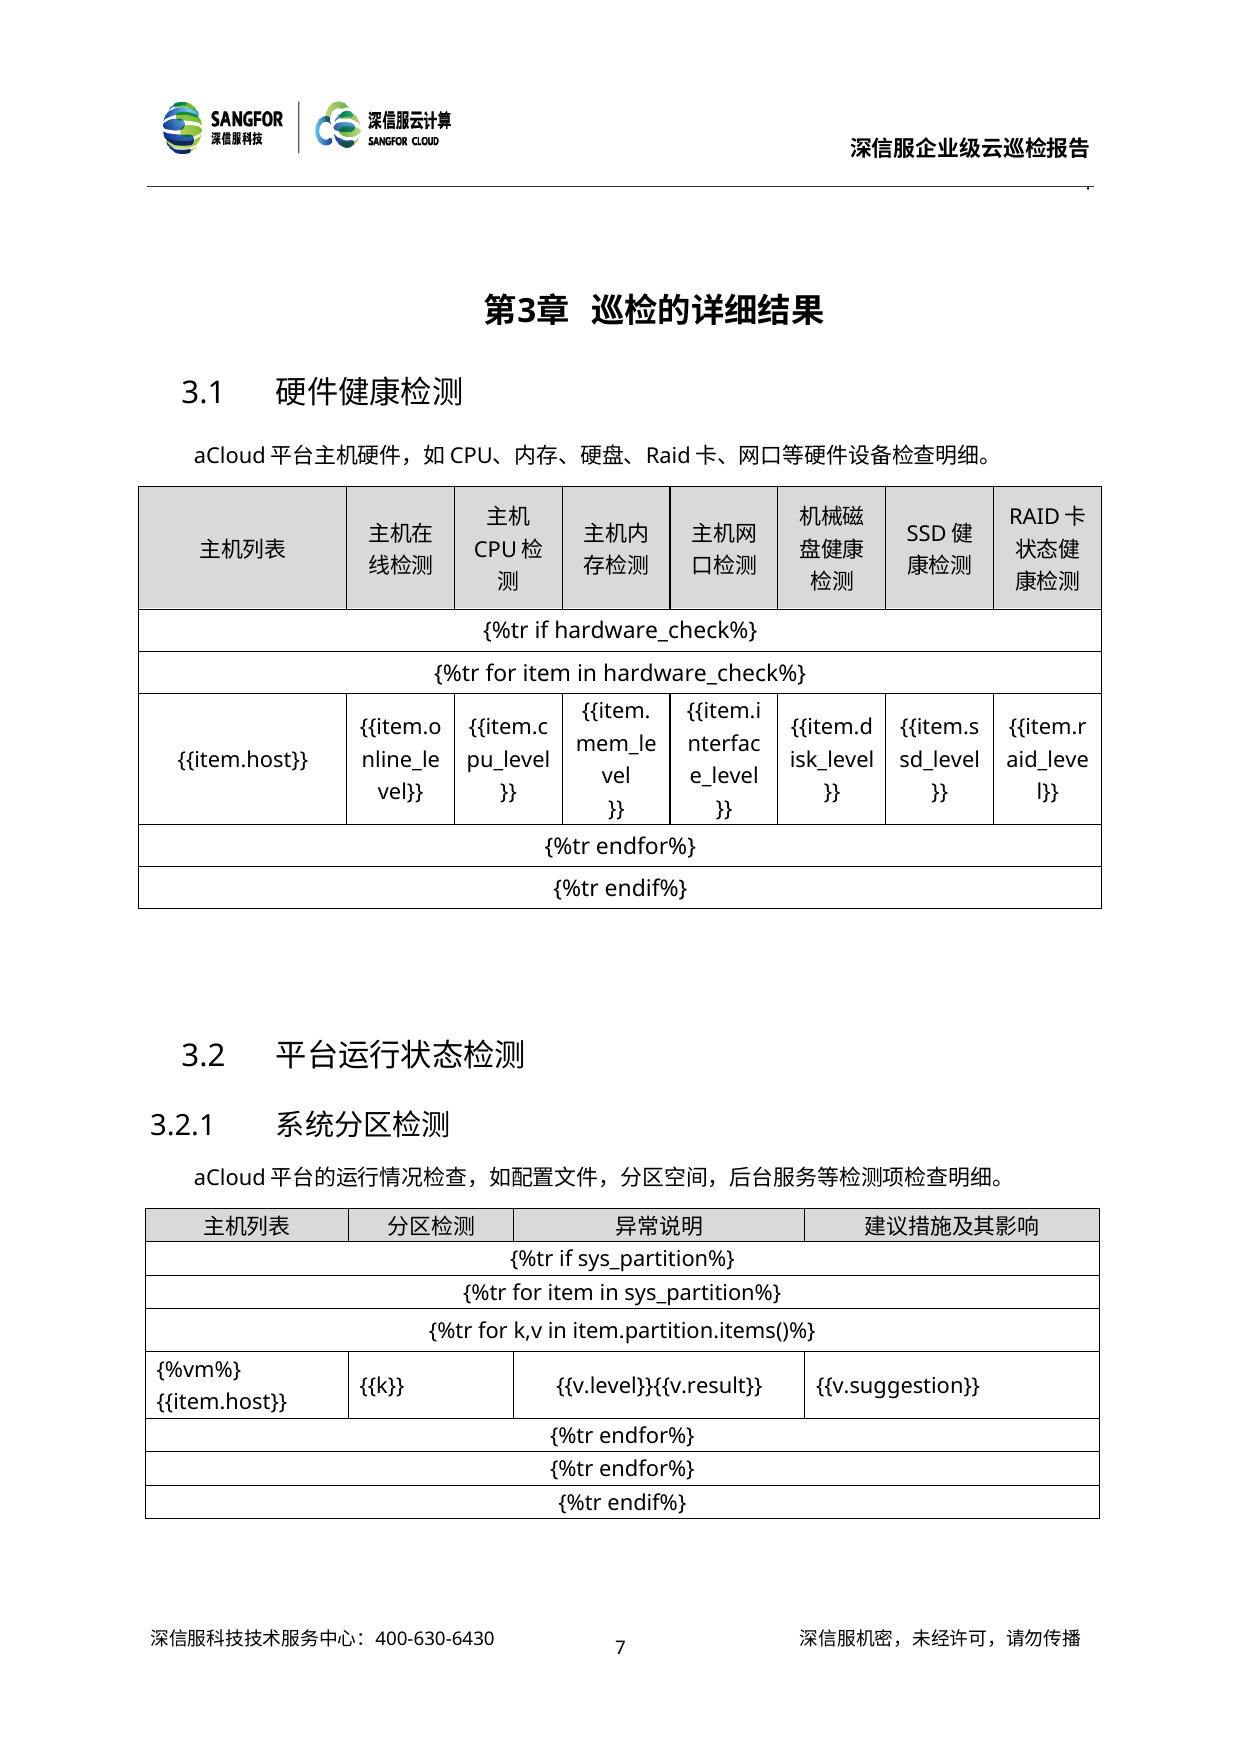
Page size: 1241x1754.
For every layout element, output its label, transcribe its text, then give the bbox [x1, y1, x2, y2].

table_cell {{v.suggestion}} [805, 1352, 1099, 1417]
table_cell {%tr for item in hardware_check%} [139, 652, 1101, 693]
table_cell {%tr endfor%} [139, 825, 1101, 866]
picture [152, 91, 462, 161]
text 巡检的详细结果 [151, 276, 1090, 341]
table_cell {%tr for item in sys_partition%} [146, 1276, 1099, 1308]
text 硬件健康检测 [150, 357, 1090, 422]
table_cell {%tr for k,v in item.partition.items()%} [146, 1309, 1099, 1351]
table_cell {%tr endif%} [139, 867, 1101, 908]
table_cell {%tr endif%} [146, 1486, 1099, 1518]
table_cell {%tr endfor%} [146, 1452, 1099, 1484]
table_header RAID卡状态健康检测 [994, 487, 1101, 608]
table_cell {{v.level}}{{v.result}} [514, 1352, 804, 1417]
text aCloud平台的运行情况检查，如配置文件，分区空间，后台服务等检测项检查明细。 [150, 1160, 1090, 1192]
table_header 主机网口检测 [671, 487, 777, 608]
text aCloud平台主机硬件，如CPU、内存、硬盘、Raid卡、网口等硬件设备检查明细。 [150, 438, 1090, 470]
table_header 主机在线检测 [347, 487, 454, 608]
table_header 机械磁盘健康检测 [778, 487, 885, 608]
table_cell {{k}} [349, 1352, 513, 1417]
table_header 异常说明 [514, 1209, 804, 1241]
table_header 分区检测 [349, 1209, 513, 1241]
table_header 建议措施及其影响 [805, 1209, 1099, 1241]
text 平台运行状态检测 [150, 1020, 1090, 1085]
table_header SSD健康检测 [886, 487, 993, 608]
table_header 主机内存检测 [563, 487, 669, 608]
table_cell {{item.raid_level}} [994, 694, 1101, 824]
table_cell {%tr if sys_partition%} [146, 1242, 1099, 1274]
table_cell {%tr if hardware_check%} [139, 610, 1101, 651]
table_cell {%vm%}{{item.host}} [146, 1352, 348, 1417]
table_header 主机列表 [139, 487, 346, 608]
table_header 主机CPU检测 [455, 487, 562, 608]
table_header 主机列表 [146, 1209, 348, 1241]
table_cell {{item.online_level}} [347, 694, 454, 824]
table_cell {{item.ssd_level }} [886, 694, 993, 824]
table_cell {{item.mem_level }} [563, 694, 669, 824]
table_cell {%tr endfor%} [146, 1419, 1099, 1451]
table_cell {{item.host}} [139, 694, 346, 824]
table_cell {{item.interface_level }} [671, 694, 777, 824]
table_cell {{item.cpu_level }} [455, 694, 562, 824]
table_cell {{item.disk_level }} [778, 694, 885, 824]
text 系统分区检测 [150, 1101, 1090, 1143]
